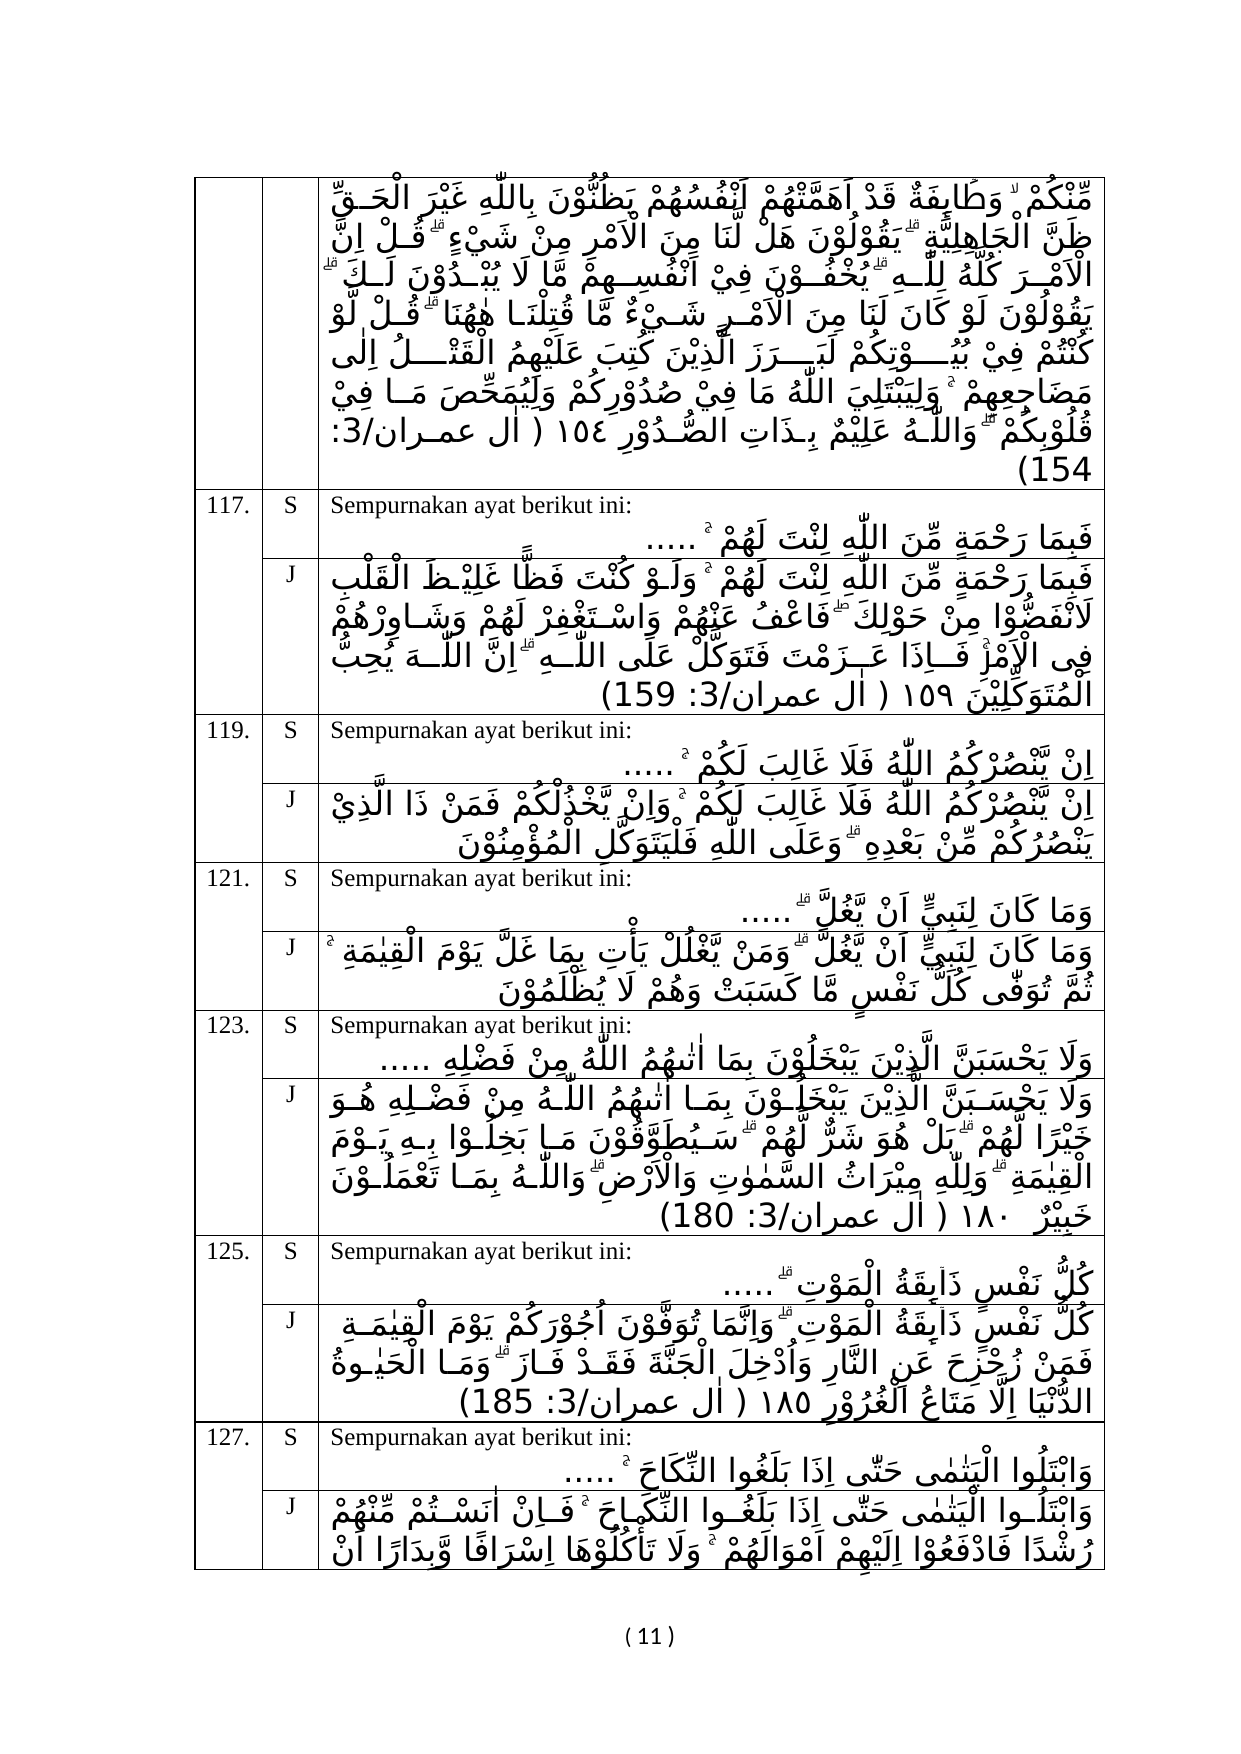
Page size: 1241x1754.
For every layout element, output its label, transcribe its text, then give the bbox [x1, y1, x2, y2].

table_cell Sempurnakan ayat berikut ini: وَابْتَلُوا الْيَتٰمٰى حَتّٰى اِذَا بَلَغُوا النِّكَاحَ ۚ ..... [319, 1423, 1104, 1490]
table_cell S [263, 1236, 318, 1304]
table_cell S [263, 1423, 318, 1490]
table_cell [196, 863, 262, 1009]
table_cell [196, 490, 262, 714]
table_cell J [263, 1305, 318, 1421]
table_cell J [263, 1079, 318, 1235]
table_cell كُلُّ نَفْسٍ ذَاۤىِٕقَةُ الْمَوْتِ ۗ وَاِنَّمَا تُوَفَّوْنَ اُجُوْرَكُمْ يَوْمَ الْقِيٰمَةِ ۗ فَمَنْ زُحْزِحَ عَنِ النَّارِ وَاُدْخِلَ الْجَنَّةَ فَقَدْ فَازَ ۗ وَمَا الْحَيٰوةُ الدُّنْيَا اِلَّا مَتَاعُ الْغُرُوْرِ ١٨٥ ( اٰل عمران/3: 185) [319, 1305, 1104, 1421]
table_cell Sempurnakan ayat berikut ini: اِنْ يَّنْصُرْكُمُ اللّٰهُ فَلَا غَالِبَ لَكُمْ ۚ ..... [319, 715, 1104, 783]
table_cell Sempurnakan ayat berikut ini: وَمَا كَانَ لِنَبِيٍّ اَنْ يَّغُلَّ ۗ ..... [319, 863, 1104, 931]
table_cell وَلَا يَحْسَبَنَّ الَّذِيْنَ يَبْخَلُوْنَ بِمَا اٰتٰىهُمُ اللّٰهُ مِنْ فَضْلِهِ هُوَ خَيْرًا لَّهُمْ ۗ بَلْ هُوَ شَرٌّ لَّهُمْ ۗ سَيُطَوَّقُوْنَ مَا بَخِلُوْا بِهِ يَوْمَ الْقِيٰمَةِ ۗ وَلِلّٰهِ مِيْرَاثُ السَّمٰوٰتِ وَالْاَرْضِۗ وَاللّٰهُ بِمَا تَعْمَلُوْنَ خَبِيْرٌ ١٨٠ ( اٰل عمران/3: 180) [319, 1079, 1104, 1235]
table_cell وَمَا كَانَ لِنَبِيٍّ اَنْ يَّغُلَّ ۗ وَمَنْ يَّغْلُلْ يَأْتِ بِمَا غَلَّ يَوْمَ الْقِيٰمَةِ ۚ ثُمَّ تُوَفّٰى كُلُّ نَفْسٍ مَّا كَسَبَتْ وَهُمْ لَا يُظْلَمُوْنَ [319, 932, 1104, 1009]
table_cell [196, 1236, 262, 1421]
table_cell [196, 715, 262, 862]
table_cell S [263, 863, 318, 931]
table_cell [196, 1423, 262, 1569]
table_cell فَبِمَا رَحْمَةٍ مِّنَ اللّٰهِ لِنْتَ لَهُمْ ۚ وَلَوْ كُنْتَ فَظًّا غَلِيْظَ الْقَلْبِ لَانْفَضُّوْا مِنْ حَوْلِكَ ۖ فَاعْفُ عَنْهُمْ وَاسْتَغْفِرْ لَهُمْ وَشَاوِرْهُمْ فِى الْاَمْرِۚ فَاِذَا عَزَمْتَ فَتَوَكَّلْ عَلَى اللّٰهِ ۗ اِنَّ اللّٰهَ يُحِبُّ الْمُتَوَكِّلِيْنَ ١٥٩ ( اٰل عمران/3: 159) [319, 559, 1104, 714]
table_cell S [263, 715, 318, 783]
table_cell Sempurnakan ayat berikut ini: فَبِمَا رَحْمَةٍ مِّنَ اللّٰهِ لِنْتَ لَهُمْ ۚ ..... [319, 490, 1104, 558]
table_cell Sempurnakan ayat berikut ini: كُلُّ نَفْسٍ ذَاۤىِٕقَةُ الْمَوْتِ ۗ ..... [319, 1236, 1104, 1304]
table_cell Sempurnakan ayat berikut ini: وَلَا يَحْسَبَنَّ الَّذِيْنَ يَبْخَلُوْنَ بِمَا اٰتٰىهُمُ اللّٰهُ مِنْ فَضْلِهِ ..... [319, 1011, 1104, 1078]
table_cell J [263, 178, 318, 489]
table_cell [319, 1491, 1104, 1569]
table_cell [196, 1011, 262, 1235]
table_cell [319, 178, 1104, 489]
table_cell اِنْ يَّنْصُرْكُمُ اللّٰهُ فَلَا غَالِبَ لَكُمْ ۚ وَاِنْ يَّخْذُلْكُمْ فَمَنْ ذَا الَّذِيْ يَنْصُرُكُمْ مِّنْ بَعْدِهِ ۗ وَعَلَى اللّٰهِ فَلْيَتَوَكَّلِ الْمُؤْمِنُوْنَ [319, 784, 1104, 862]
table_cell J [263, 1491, 318, 1569]
table_cell S [263, 1011, 318, 1078]
table_cell J [263, 784, 318, 862]
table_cell J [263, 932, 318, 1009]
table_cell S [263, 490, 318, 558]
table_cell J [263, 559, 318, 714]
